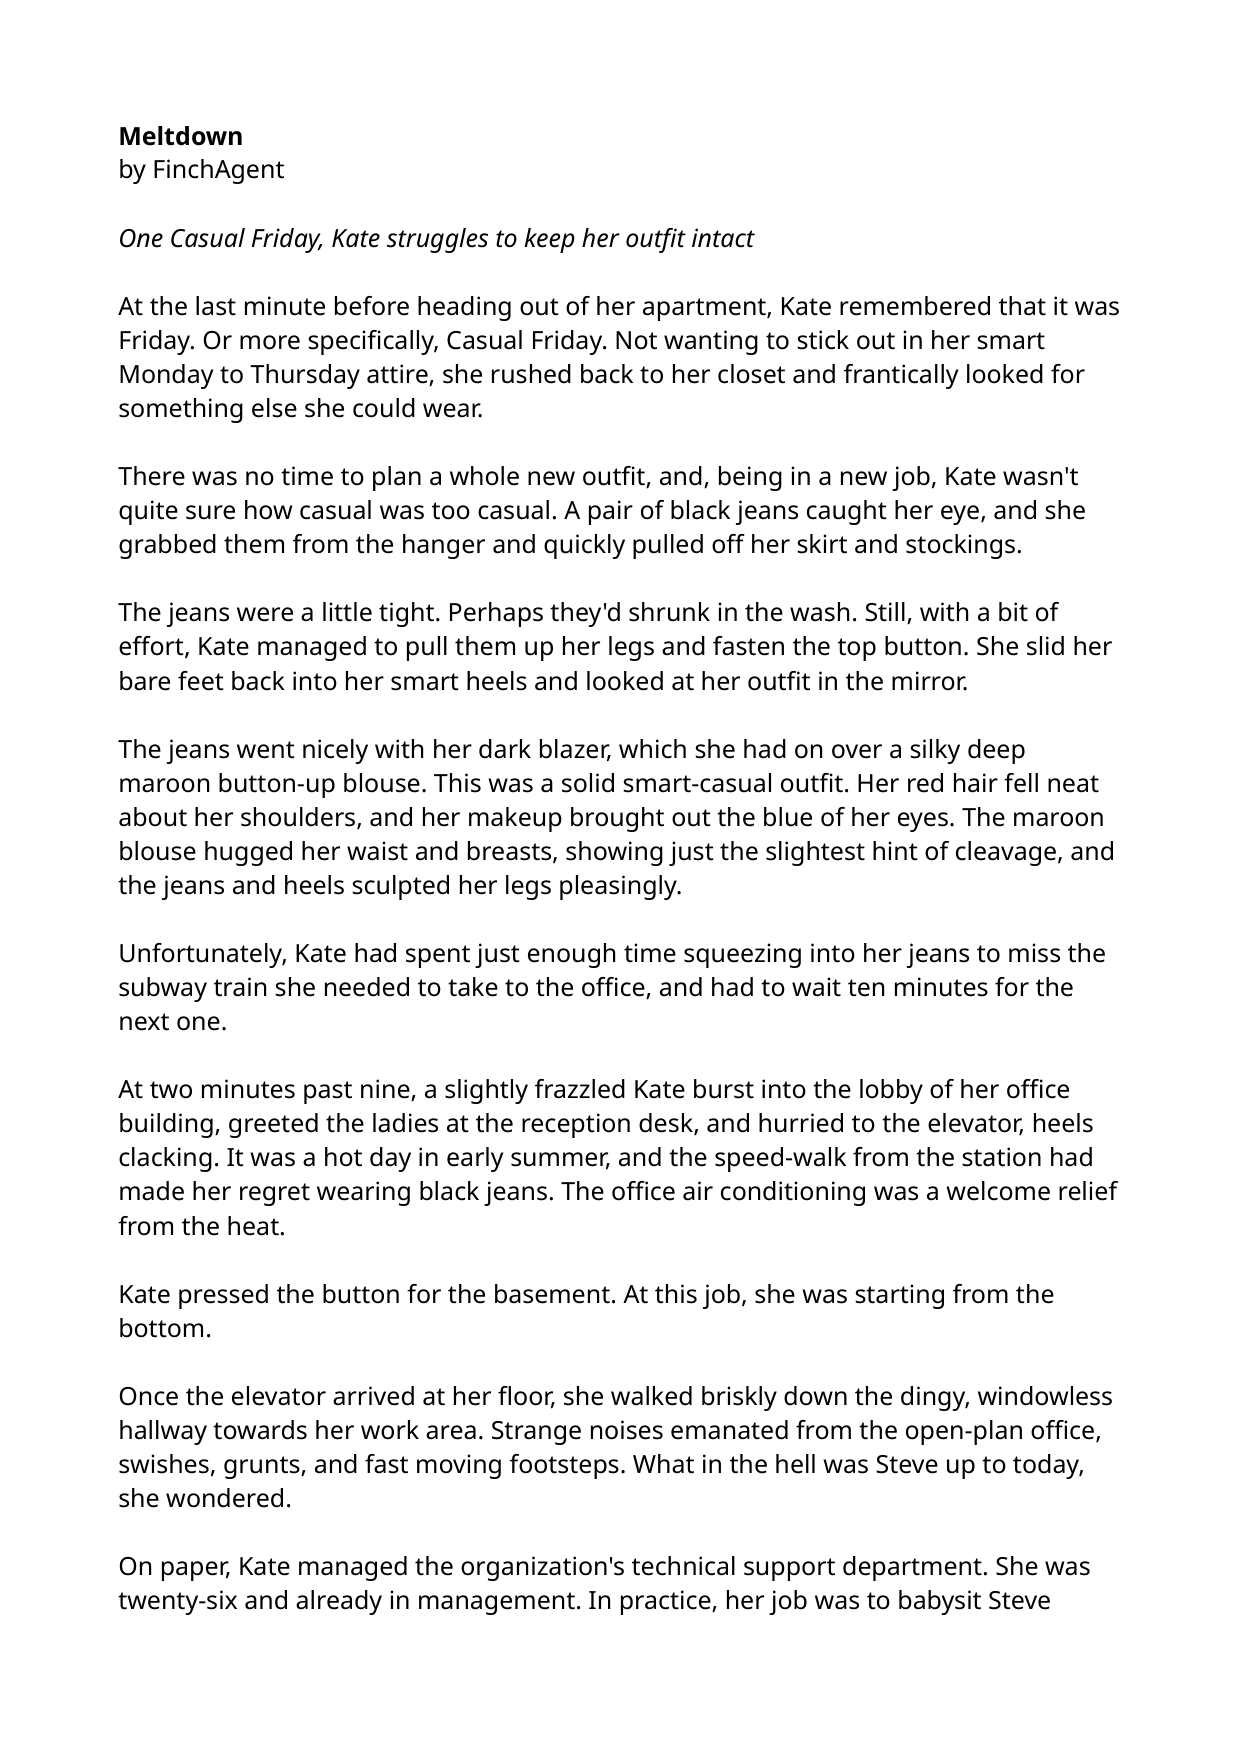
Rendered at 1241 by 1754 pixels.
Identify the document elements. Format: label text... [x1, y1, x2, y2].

text There was no time to plan a whole new outfit, and, being in a new job, Kate wasn't quite sure how casual was too casual. A pair of black jeans caught her eye, and she grabbed them from the hanger and quickly pulled off her skirt and stockings. [118, 459, 1122, 561]
text Kate pressed the button for the basement. At this job, she was starting from the bottom. [118, 1276, 1122, 1344]
text Meltdown [118, 118, 1122, 152]
text The jeans went nicely with her dark blazer, which she had on over a silky deep maroon button-up blouse. This was a solid smart-casual outfit. Her red hair fell neat about her shoulders, and her makeup brought out the blue of her eyes. The maroon blouse hugged her waist and breasts, showing just the slightest hint of cleavage, and the jeans and heels sculpted her legs pleasingly. [118, 731, 1122, 902]
text One Casual Friday, Kate struggles to keep her outfit intact [118, 220, 1122, 254]
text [118, 1549, 1122, 1617]
text Once the elevator arrived at her floor, she walked briskly down the dingy, windowless hallway towards her work area. Strange noises emanated from the open-plan office, swishes, grunts, and fast moving footsteps. What in the hell was Steve up to today, she wondered. [118, 1378, 1122, 1515]
text At the last minute before heading out of her apartment, Kate remembered that it was Friday. Or more specifically, Casual Friday. Not wanting to stick out in her smart Monday to Thursday attire, she rushed back to her closet and frantically looked for something else she could wear. [118, 288, 1122, 425]
text by FinchAgent [118, 152, 1122, 186]
text The jeans were a little tight. Perhaps they'd shrunk in the wash. Still, with a bit of effort, Kate managed to pull them up her legs and fasten the top button. She slid her bare feet back into her smart heels and looked at her outfit in the mirror. [118, 595, 1122, 697]
text At two minutes past nine, a slightly frazzled Kate burst into the lobby of her office building, greeted the ladies at the reception desk, and hurried to the elevator, heels clacking. It was a hot day in early summer, and the speed-walk from the station had made her regret wearing black jeans. The office air conditioning was a welcome relief from the heat. [118, 1072, 1122, 1242]
text Unfortunately, Kate had spent just enough time squeezing into her jeans to miss the subway train she needed to take to the office, and had to wait ten minutes for the next one. [118, 936, 1122, 1038]
